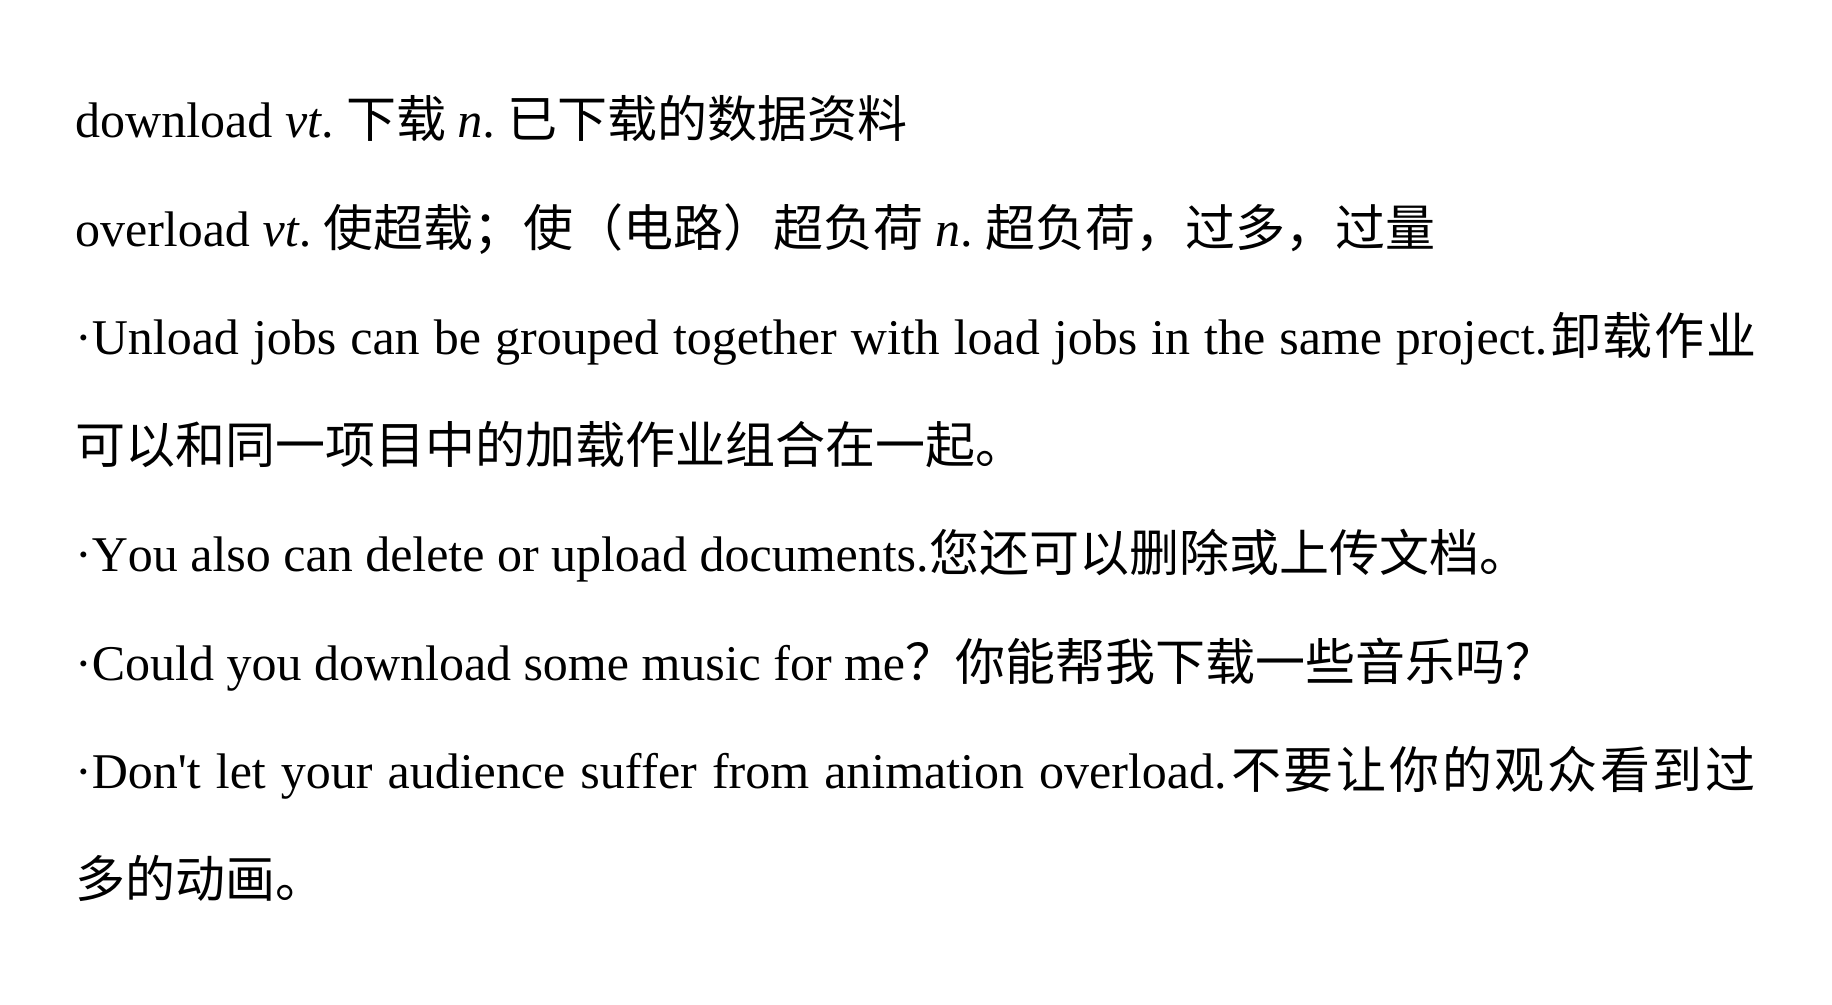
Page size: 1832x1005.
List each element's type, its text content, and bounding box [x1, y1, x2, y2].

text ·Don't let your audience suffer from animation overload.不要让你的观众看到过多的动画。 [75, 731, 1756, 912]
text ·Could you download some music for me？你能帮我下载一些音乐吗？ [75, 622, 1756, 695]
text ·You also can delete or upload documents.您还可以删除或上传文档。 [75, 514, 1756, 586]
text overload vt. 使超载；使（电路）超负荷 n. 超负荷，过多，过量 [75, 188, 1756, 261]
text ·Unload jobs can be grouped together with load jobs in the same project.卸载作业可以和同一项目中的加载作业组合在一起。 [75, 297, 1756, 478]
text download vt. 下载 n. 已下载的数据资料 [75, 79, 1756, 152]
